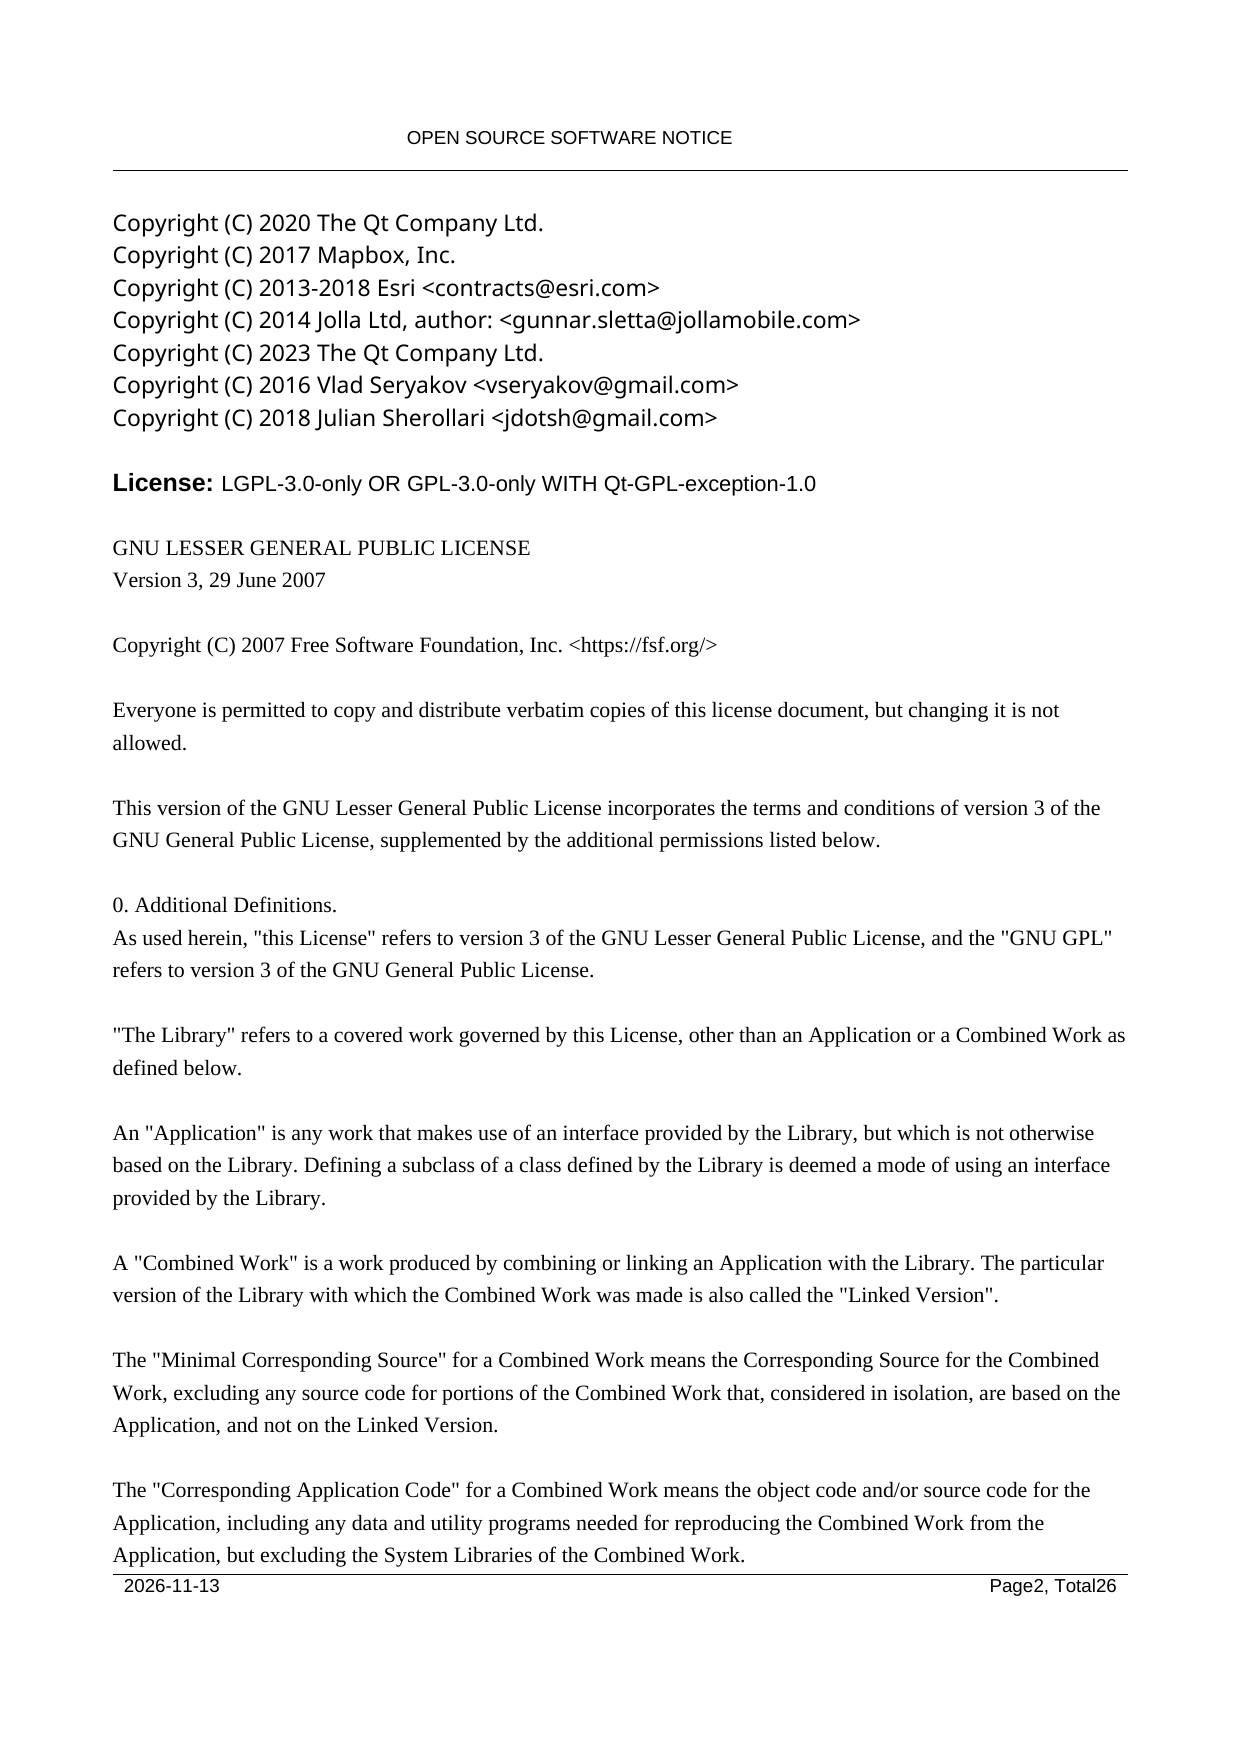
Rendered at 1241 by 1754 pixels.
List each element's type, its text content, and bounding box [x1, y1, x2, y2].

text License: LGPL-3.0-only OR GPL-3.0-only WITH Qt-GPL-exception-1.0 [112, 466, 1128, 499]
text "The Library" refers to a covered work governed by this License, other than an Application or a Combined Work as defined below. [112, 1019, 1128, 1084]
text Version 3, 29 June 2007 [112, 564, 1128, 596]
text Copyright (C) 2007 Free Software Foundation, Inc. <https://fsf.org/> [112, 629, 1128, 661]
text As used herein, "this License" refers to version 3 of the GNU Lesser General Public License, and the "GNU GPL" refers to version 3 of the GNU General Public License. [112, 921, 1128, 986]
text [112, 206, 1128, 466]
text This version of the GNU Lesser General Public License incorporates the terms and conditions of version 3 of the GNU General Public License, supplemented by the additional permissions listed below. [112, 791, 1128, 856]
text A "Combined Work" is a work produced by combining or linking an Application with the Library. The particular version of the Library with which the Combined Work was made is also called the "Linked Version". [112, 1246, 1128, 1311]
text An "Application" is any work that makes use of an interface provided by the Library, but which is not otherwise based on the Library. Defining a subclass of a class defined by the Library is deemed a mode of using an interface provided by the Library. [112, 1116, 1128, 1214]
text The "Corresponding Application Code" for a Combined Work means the object code and/or source code for the Application, including any data and utility programs needed for reproducing the Combined Work from the Application, but excluding the System Libraries of the Combined Work. [112, 1474, 1128, 1571]
text GNU LESSER GENERAL PUBLIC LICENSE [112, 499, 1128, 564]
text 0. Additional Definitions. [112, 889, 1128, 921]
text Everyone is permitted to copy and distribute verbatim copies of this license document, but changing it is not allowed. [112, 694, 1128, 759]
text The "Minimal Corresponding Source" for a Combined Work means the Corresponding Source for the Combined Work, excluding any source code for portions of the Combined Work that, considered in isolation, are based on the Application, and not on the Linked Version. [112, 1344, 1128, 1441]
